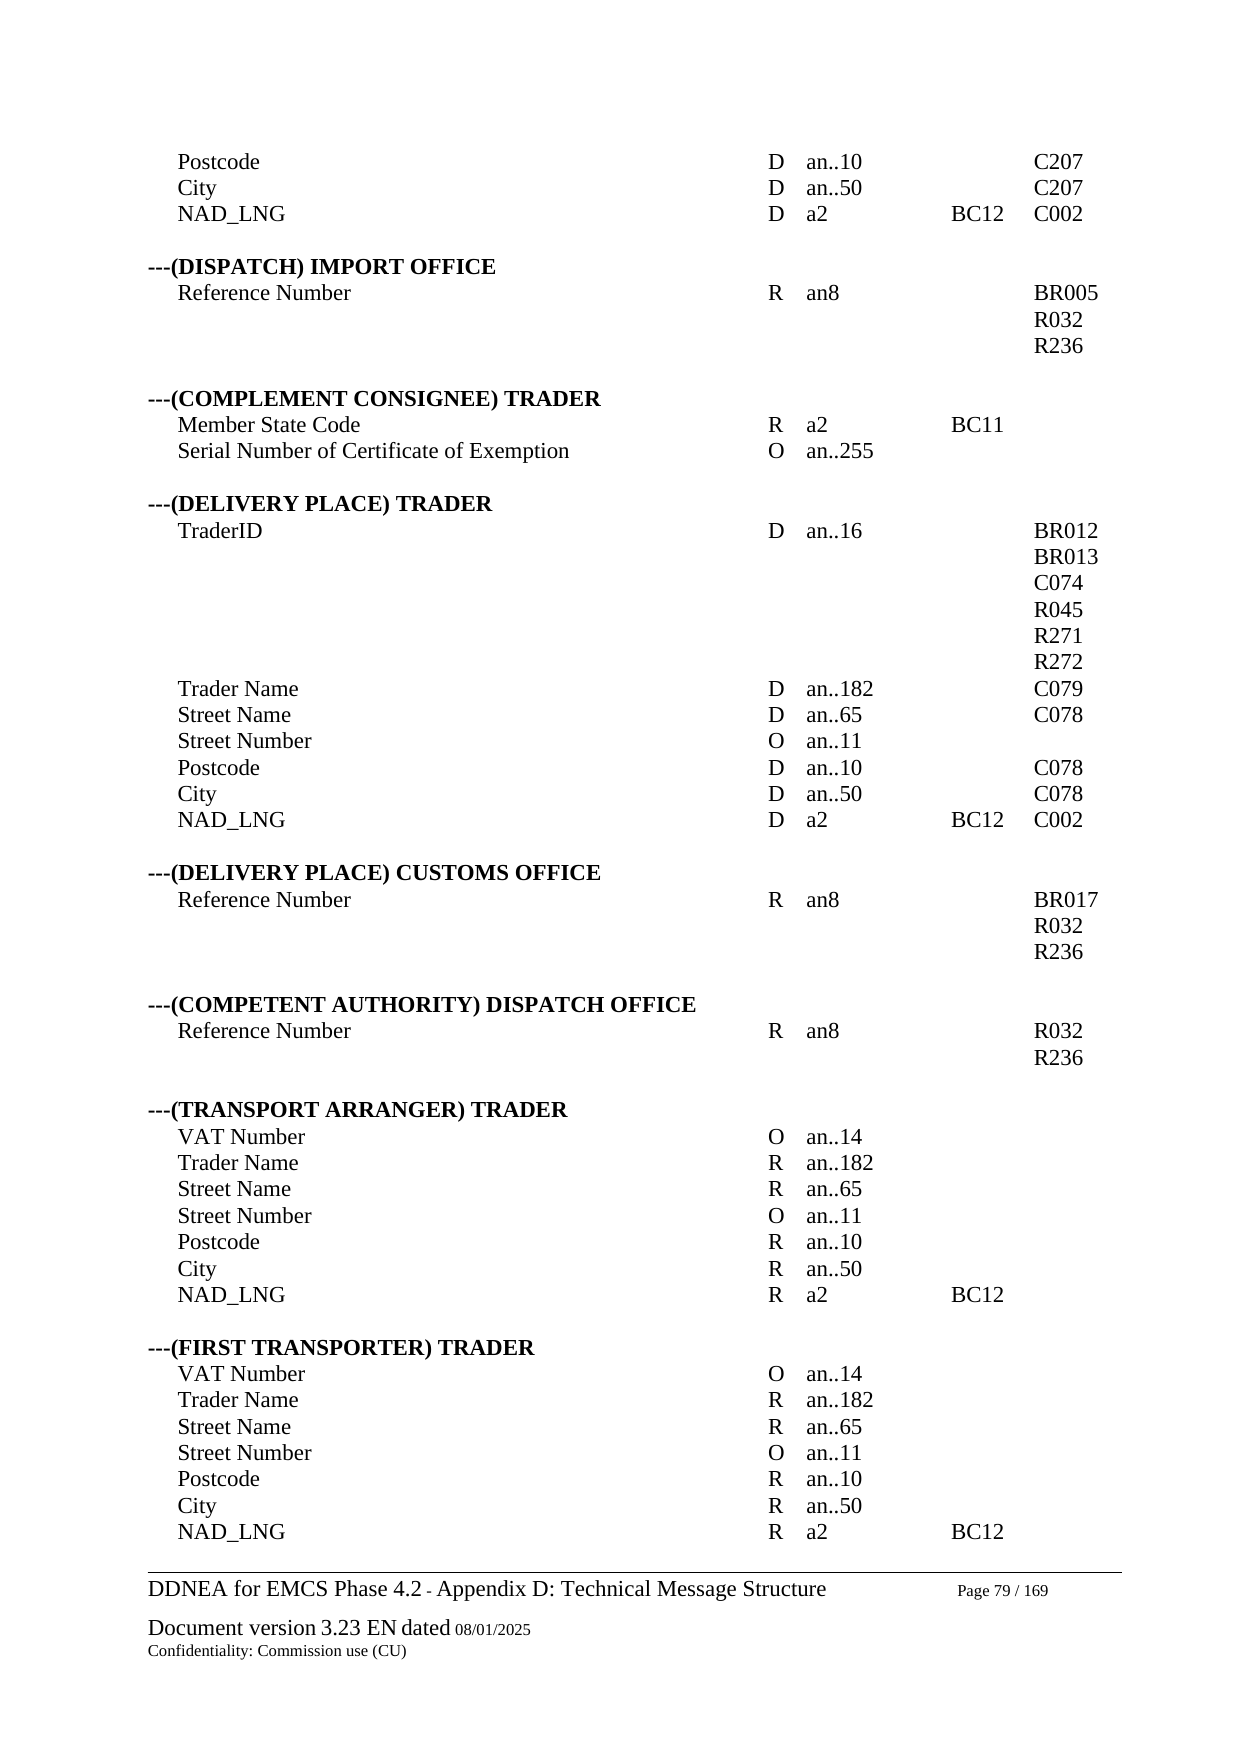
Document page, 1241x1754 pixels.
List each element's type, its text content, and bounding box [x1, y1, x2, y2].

text Street Number O an..11 [148, 1439, 1122, 1465]
text ---(DELIVERY PLACE) CUSTOMS OFFICE [148, 859, 1122, 886]
text NAD_LNG D a2 BC12 C002 [148, 200, 1122, 227]
text C074 [148, 569, 1122, 596]
text Reference Number R an8 R032 [148, 1017, 1122, 1044]
text City D an..50 C207 [148, 174, 1122, 200]
text ---(TRANSPORT ARRANGER) TRADER [148, 1096, 1122, 1123]
text Member State Code R a2 BC11 [148, 411, 1122, 438]
text R236 [148, 938, 1122, 965]
text ---(DELIVERY PLACE) TRADER [148, 490, 1122, 517]
text Street Name R an..65 [148, 1413, 1122, 1439]
text Trader Name D an..182 C079 [148, 675, 1122, 701]
text NAD_LNG D a2 BC12 C002 [148, 807, 1122, 833]
text R271 [148, 622, 1122, 648]
text NAD_LNG R a2 BC12 [148, 1518, 1122, 1544]
text R032 [148, 912, 1122, 938]
text City D an..50 C078 [148, 780, 1122, 807]
text ---(COMPETENT AUTHORITY) DISPATCH OFFICE [148, 991, 1122, 1017]
text VAT Number O an..14 [148, 1360, 1122, 1386]
text City R an..50 [148, 1254, 1122, 1281]
text Postcode D an..10 C078 [148, 754, 1122, 780]
text BR013 [148, 543, 1122, 569]
text Postcode D an..10 C207 [148, 148, 1122, 174]
text TraderID D an..16 BR012 [148, 517, 1122, 543]
text R032 [148, 306, 1122, 332]
text Trader Name R an..182 [148, 1386, 1122, 1413]
text Postcode R an..10 [148, 1465, 1122, 1492]
text Serial Number of Certificate of Exemption O an..255 [148, 438, 1122, 464]
text Reference Number R an8 BR017 [148, 886, 1122, 912]
text ---(FIRST TRANSPORTER) TRADER [148, 1334, 1122, 1360]
text Street Name D an..65 C078 [148, 701, 1122, 727]
text Street Name R an..65 [148, 1176, 1122, 1202]
text VAT Number O an..14 [148, 1123, 1122, 1149]
text R272 [148, 648, 1122, 675]
text Street Number O an..11 [148, 1202, 1122, 1228]
text Reference Number R an8 BR005 [148, 279, 1122, 306]
text Trader Name R an..182 [148, 1149, 1122, 1176]
text R236 [148, 1044, 1122, 1070]
text ---(COMPLEMENT CONSIGNEE) TRADER [148, 385, 1122, 411]
text Postcode R an..10 [148, 1228, 1122, 1254]
text City R an..50 [148, 1492, 1122, 1518]
text ---(DISPATCH) IMPORT OFFICE [148, 253, 1122, 279]
text R236 [148, 332, 1122, 358]
text Street Number O an..11 [148, 727, 1122, 754]
text NAD_LNG R a2 BC12 [148, 1281, 1122, 1307]
text R045 [148, 596, 1122, 622]
